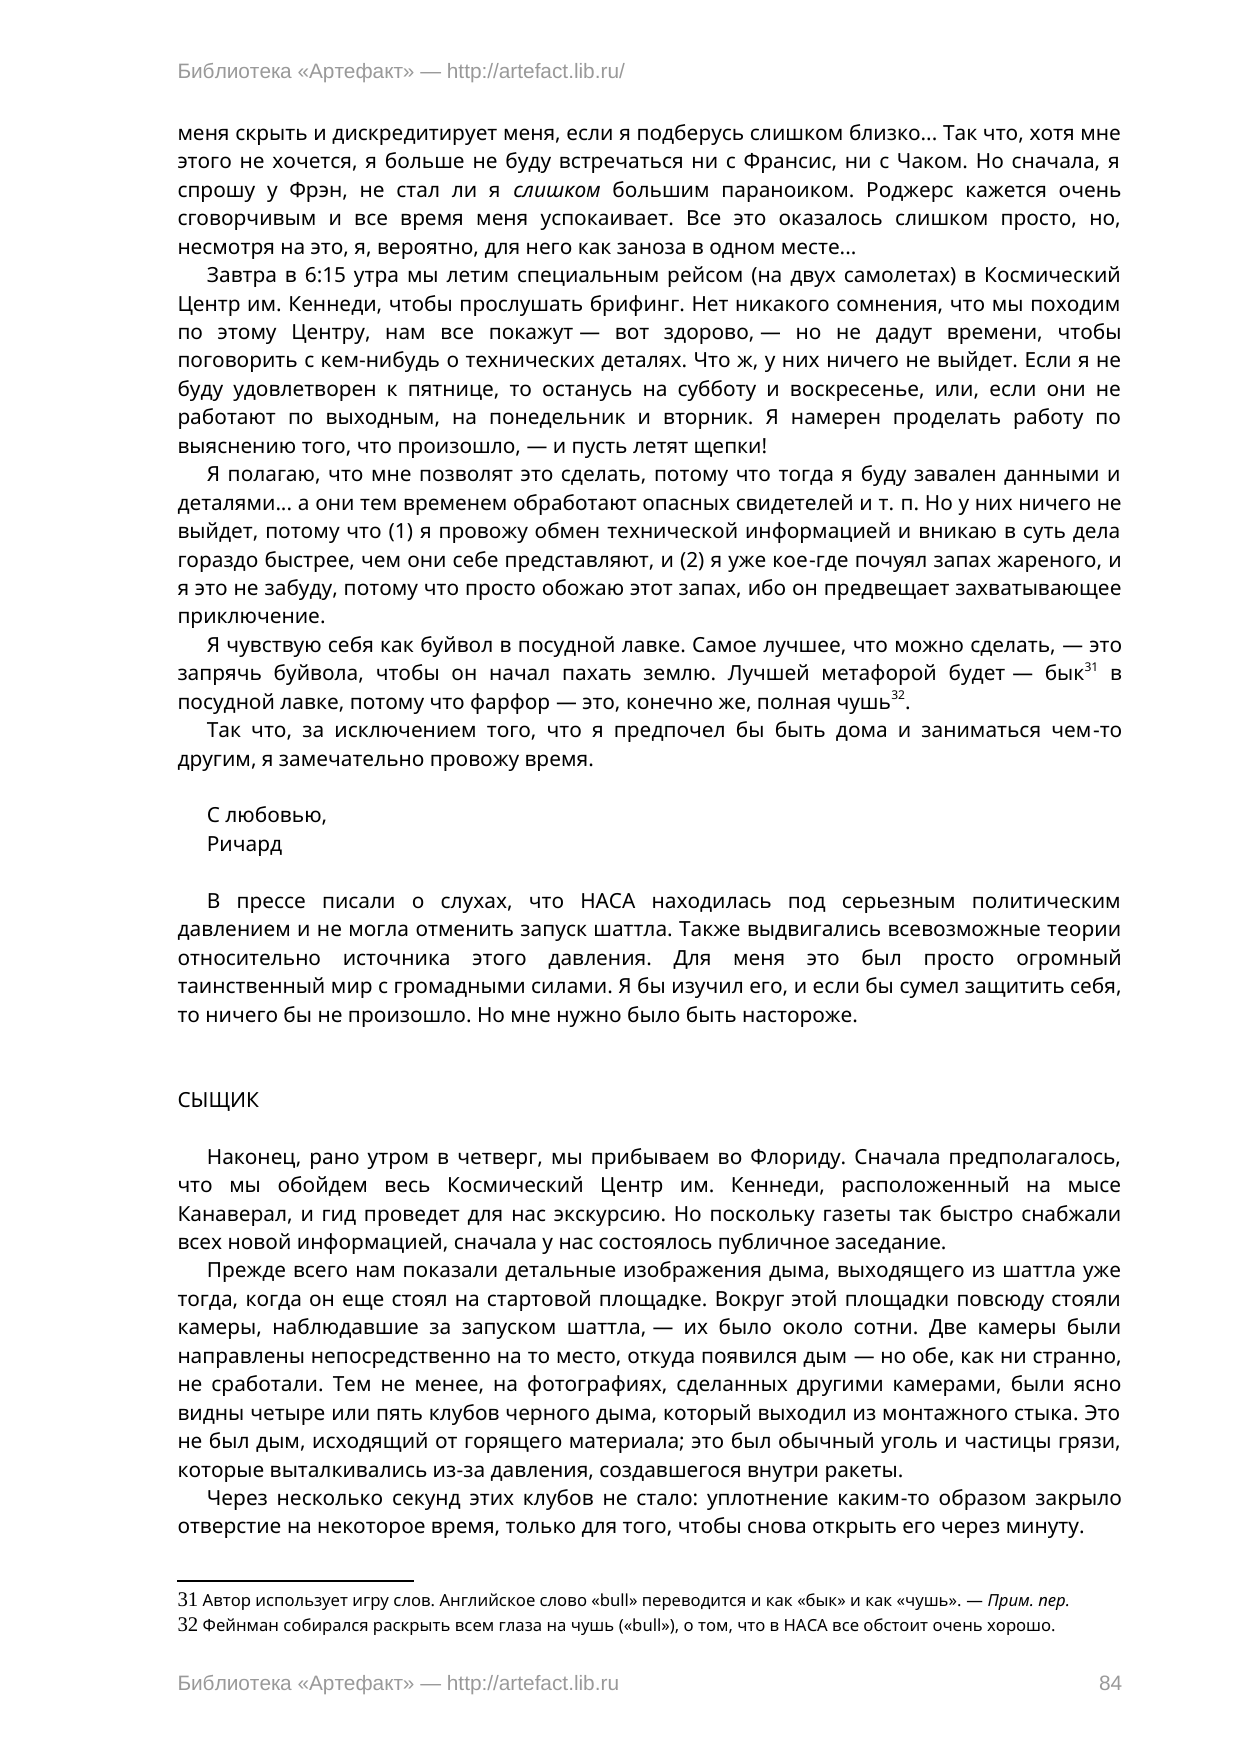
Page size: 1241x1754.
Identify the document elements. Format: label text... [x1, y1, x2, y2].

text Прежде всего нам показали детальные изображения дыма, выходящего из шаттла уже тогда, когда он еще стоял на стартовой площадке. Вокруг этой площадки повсюду стояли камеры, наблюдавшие за запуском шаттла, — их было около сотни. Две камеры были направлены непосредственно на то место, откуда появился дым — но обе, как ни странно, не сработали. Тем не менее, на фотографиях, сделанных другими камерами, были ясно видны четыре или пять клубов черного дыма, который выходил из монтажного стыка. Это не был дым, исходящий от горящего материала; это был обычный уголь и частицы грязи, которые выталкивались из-за давления, создавшегося внутри ракеты. [177, 1256, 1122, 1483]
text Я полагаю, что мне позволят это сделать, потому что тогда я буду завален данными и деталями... а они тем временем обработают опасных свидетелей и т. п. Но у них ничего не выйдет, потому что (1) я провожу обмен технической информацией и вникаю в суть дела гораздо быстрее, чем они себе представляют, и (2) я уже кое-где почуял запах жареного, и я это не забуду, потому что просто обожаю этот запах, ибо он предвещает захватывающее приключение. [177, 459, 1122, 630]
subtitle СЫЩИК [177, 1085, 1122, 1113]
text Так что, за исключением того, что я предпочел бы быть дома и заниматься чем-то другим, я замечательно провожу время. [177, 715, 1122, 772]
text Я чувствую себя как буйвол в посудной лавке. Самое лучшее, что можно сделать, — это запрячь буйвола, чтобы он начал пахать землю. Лучшей метафорой будет — бык в посудной лавке, потому что фарфор — это, конечно же, полная чушь. [177, 630, 1122, 715]
text Завтра в 6:15 утра мы летим специальным рейсом (на двух самолетах) в Космический Центр им. Кеннеди, чтобы прослушать брифинг. Нет никакого сомнения, что мы походим по этому Центру, нам все покажут — вот здорово, — но не дадут времени, чтобы поговорить с кем-нибудь о технических деталях. Что ж, у них ничего не выйдет. Если я не буду удовлетворен к пятнице, то останусь на субботу и воскресенье, или, если они не работают по выходным, на понедельник и вторник. Я намерен проделать работу по выяснению того, что произошло, — и пусть летят щепки! [177, 260, 1122, 459]
text В прессе писали о слухах, что НАСА находилась под серьезным политическим давлением и не могла отменить запуск шаттла. Также выдвигались всевозможные теории относительно источника этого давления. Для меня это был просто огромный таинственный мир с громадными силами. Я бы изучил его, и если бы сумел защитить себя, то ничего бы не произошло. Но мне нужно было быть настороже. [177, 886, 1122, 1028]
text Через несколько секунд этих клубов не стало: уплотнение каким-то образом закрыло отверстие на некоторое время, только для того, чтобы снова открыть его через минуту. [177, 1483, 1122, 1540]
text Наконец, рано утром в четверг, мы прибываем во Флориду. Сначала предполагалось, что мы обойдем весь Космический Центр им. Кеннеди, расположенный на мысе Канаверал, и гид проведет для нас экскурсию. Но поскольку газеты так быстро снабжали всех новой информацией, сначала у нас состоялось публичное заседание. [177, 1142, 1122, 1256]
text Ричард [177, 829, 1122, 857]
text С любовью, [177, 801, 1122, 829]
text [177, 118, 1122, 260]
